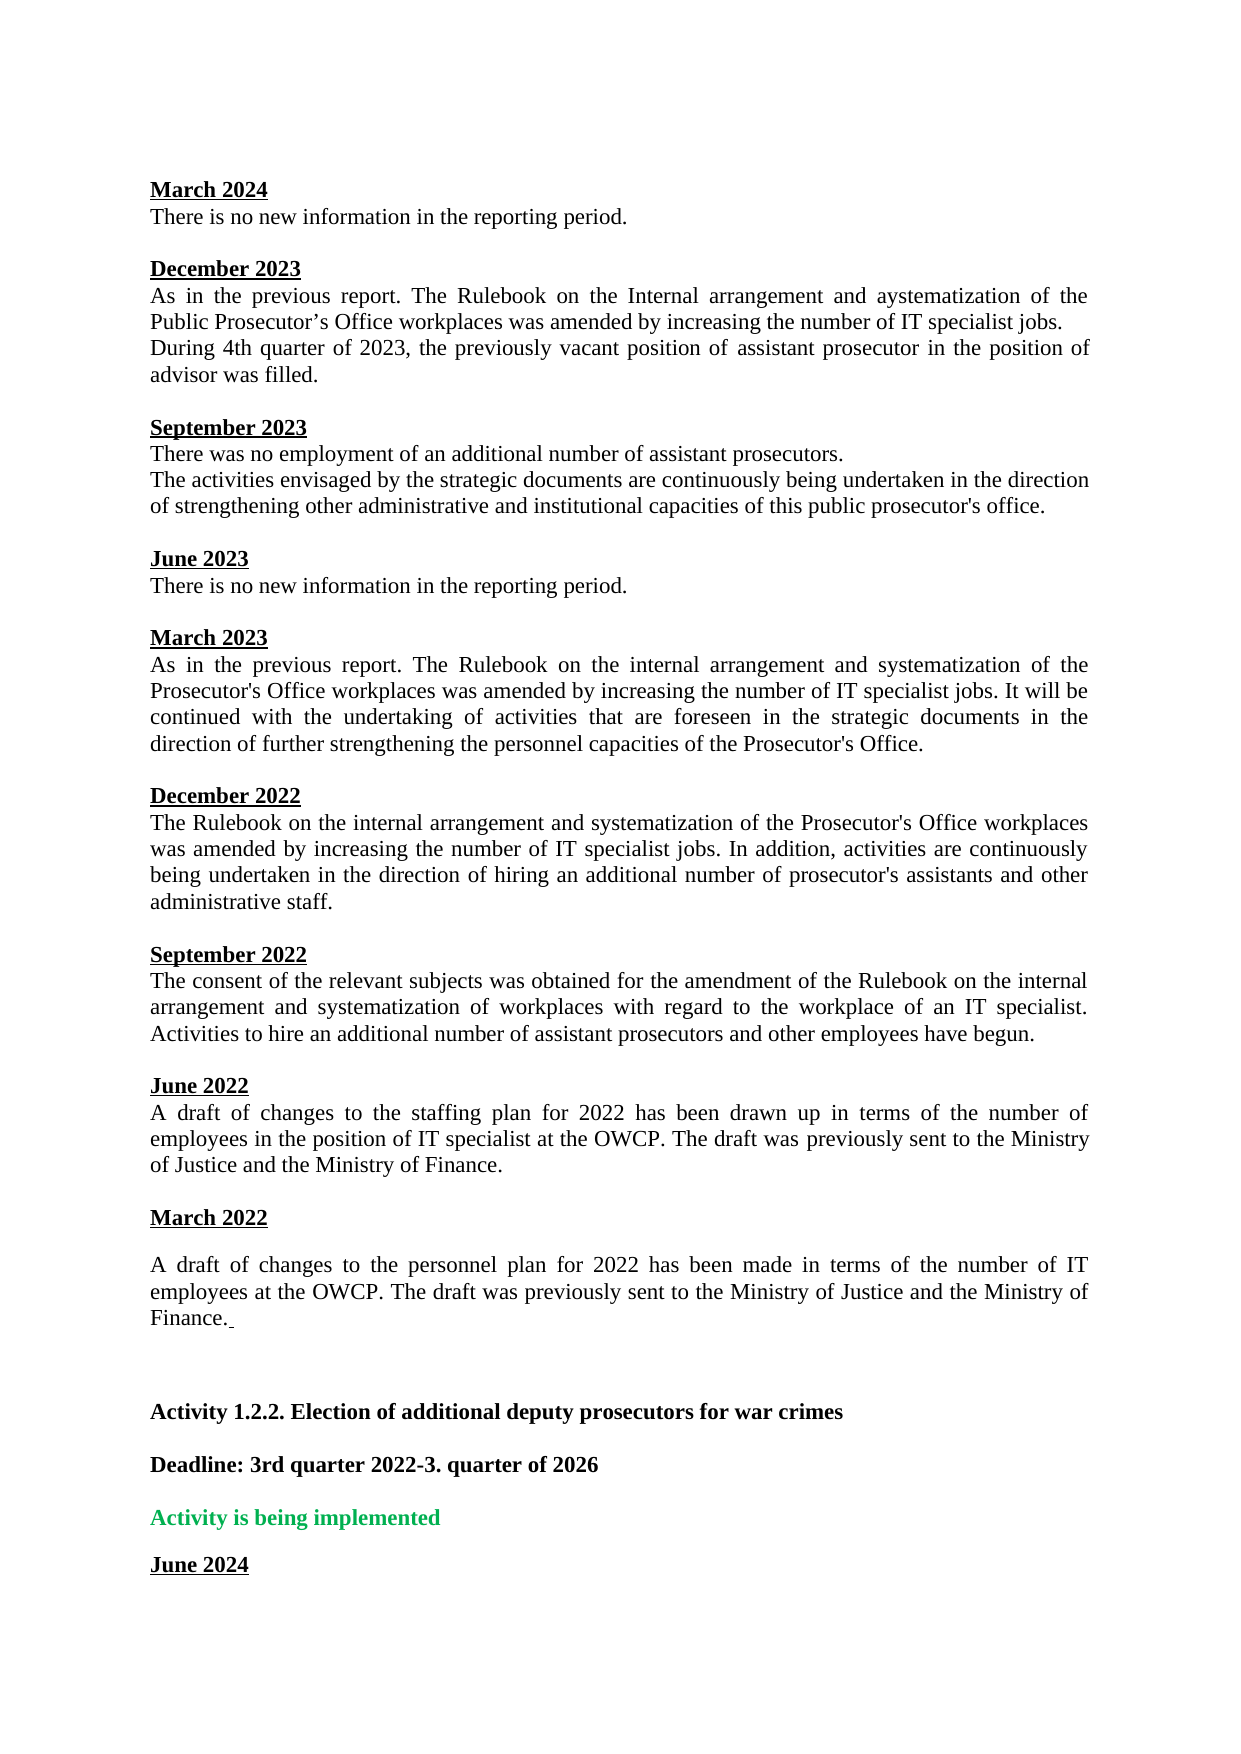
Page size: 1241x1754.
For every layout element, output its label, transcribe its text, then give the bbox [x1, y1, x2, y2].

text June 2022 [150, 1072, 1090, 1099]
text Activity is being implemented [150, 1504, 1090, 1530]
text March 2022 [150, 1204, 1090, 1231]
text Deadline: 3rd quarter 2022-3. quarter of 2026 [150, 1451, 1090, 1477]
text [150, 203, 1090, 229]
text A draft of changes to the staffing plan for 2022 has been drawn up in terms of the number of employees in the position of IT specialist at the OWCP. The draft was previously sent to the Ministry of Justice and the Ministry of Finance. [150, 1099, 1090, 1178]
text The consent of the relevant subjects was obtained for the amendment of the Rulebook on the internal arrangement and systematization of workplaces with regard to the workplace of an IT specialist. Activities to hire an additional number of assistant prosecutors and other employees have begun. [150, 967, 1090, 1046]
text As in the previous report. The Rulebook on the internal arrangement and systematization of the Prosecutor's Office workplaces was amended by increasing the number of IT specialist jobs. It will be continued with the undertaking of activities that are foreseen in the strategic documents in the direction of further strengthening the personnel capacities of the Prosecutor's Office. [150, 651, 1090, 756]
subtitle Activity 1.2.2. Election of additional deputy prosecutors for war crimes [150, 1398, 1090, 1425]
text March 2023 [150, 624, 1090, 651]
text June 2023 [150, 545, 1090, 572]
text The activities envisaged by the strategic documents are continuously being undertaken in the direction of strengthening other administrative and institutional capacities of this public prosecutor's office. [150, 466, 1090, 519]
text March 2024 [150, 176, 1090, 203]
text December 2022 [150, 782, 1090, 809]
text December 2023 [150, 255, 1090, 282]
text A draft of changes to the personnel plan for 2022 has been made in terms of the number of IT employees at the OWCP. The draft was previously sent to the Ministry of Justice and the Ministry of Finance. [150, 1251, 1090, 1330]
text June 2024 [150, 1551, 1090, 1577]
text September 2023 [150, 413, 1090, 440]
text As in the previous report. The Rulebook on the Internal arrangement and aystematization of the Public Prosecutor’s Office workplaces was amended by increasing the number of IT specialist jobs. [150, 282, 1090, 334]
text During 4th quarter of 2023, the previously vacant position of assistant prosecutor in the position of advisor was filled. [150, 334, 1090, 387]
text September 2022 [150, 941, 1090, 967]
text There was no employment of an additional number of assistant prosecutors. [150, 440, 1090, 466]
text The Rulebook on the internal arrangement and systematization of the Prosecutor's Office workplaces was amended by increasing the number of IT specialist jobs. In addition, activities are continuously being undertaken in the direction of hiring an additional number of prosecutor's assistants and other administrative staff. [150, 809, 1090, 914]
text There is no new information in the reporting period. [150, 572, 1090, 598]
